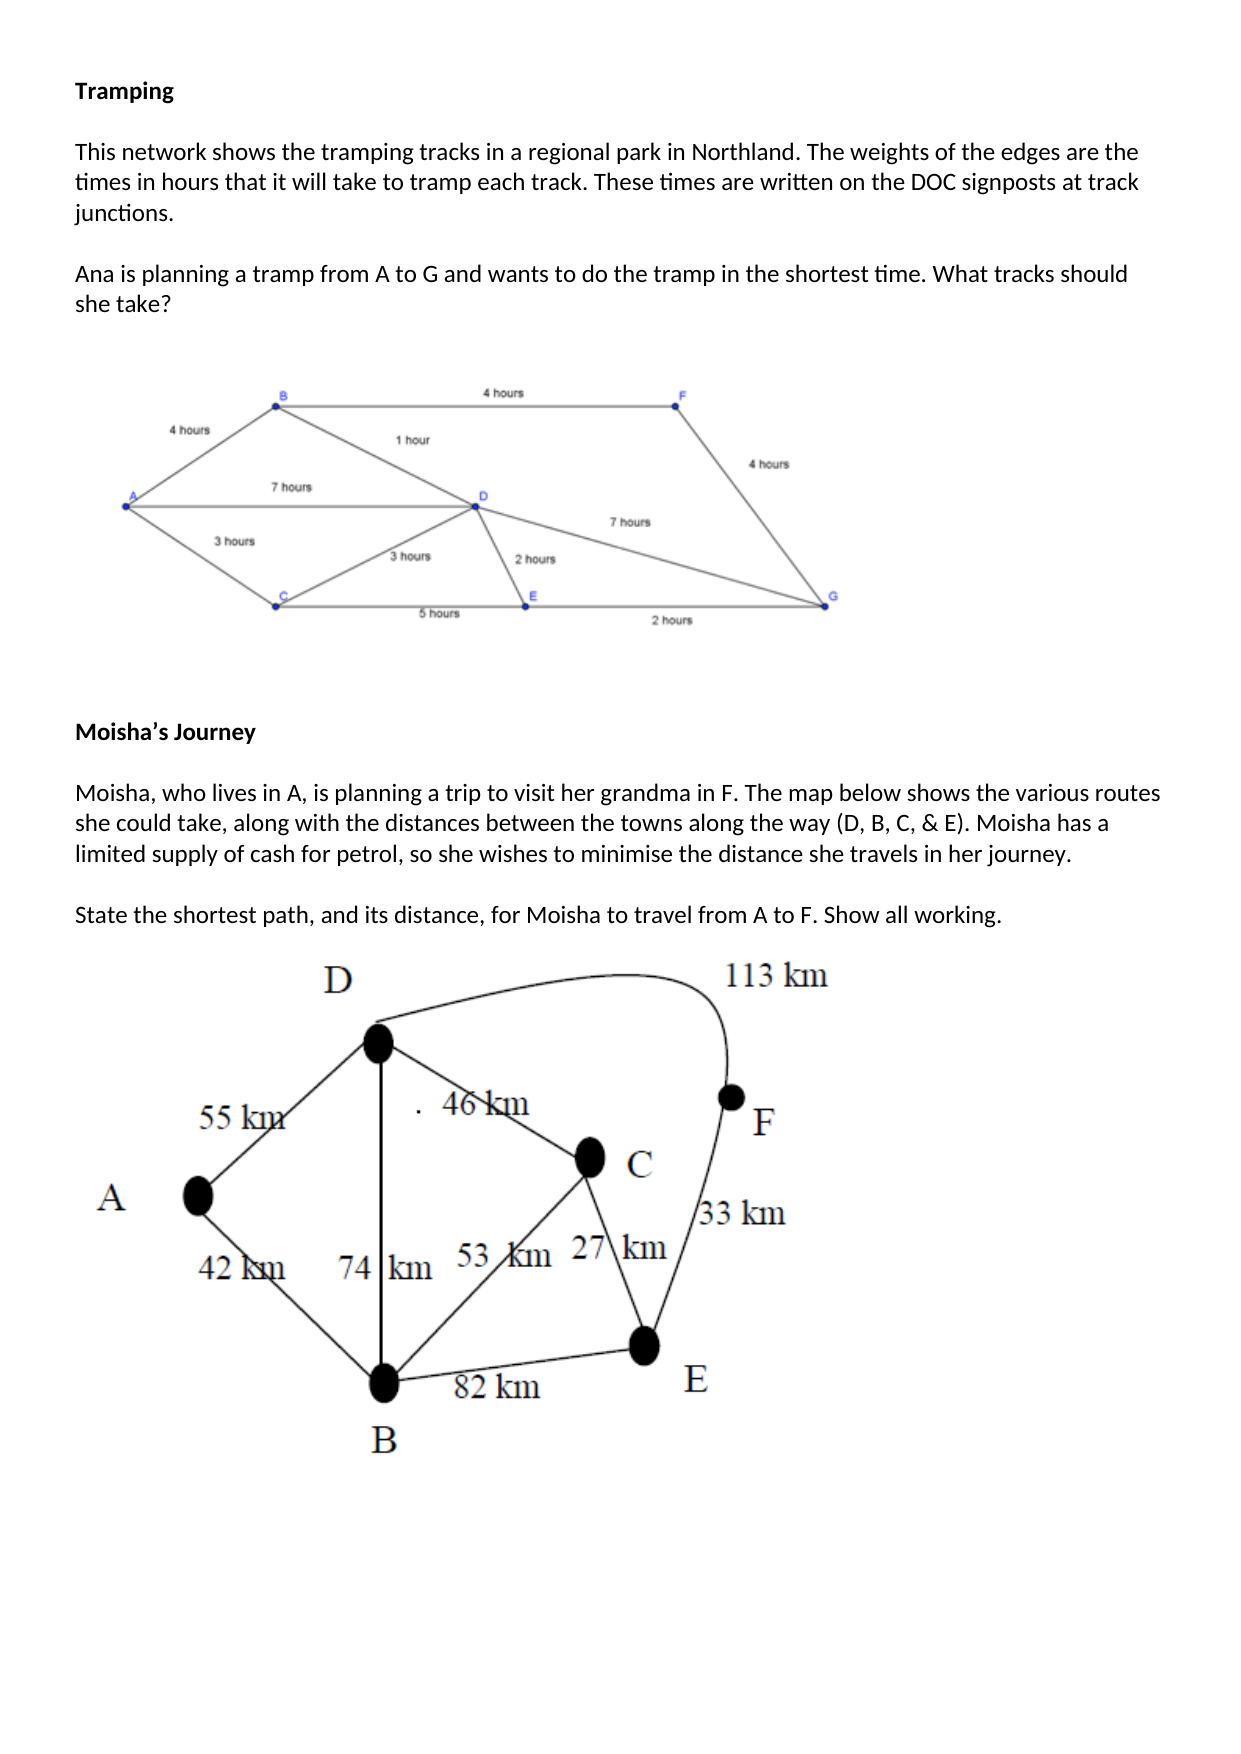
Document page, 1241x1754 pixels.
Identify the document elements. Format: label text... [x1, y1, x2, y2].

text Ana is planning a tramp from A to G and wants to do the tramp in the shortest time. What tracks should she take? [75, 258, 1165, 319]
text State the shortest path, and its distance, for Moisha to travel from A to F. Show all working. [75, 899, 1165, 929]
picture [75, 929, 919, 1486]
text Moisha’s Journey [75, 716, 1165, 746]
text Moisha, who lives in A, is planning a trip to visit her grandma in F. The map below shows the various routes she could take, along with the distances between the towns along the way (D, B, C, & E). Moisha has a limited supply of cash for petrol, so she wishes to minimise the distance she travels in her journey. [75, 777, 1165, 868]
text Tramping [75, 75, 1165, 106]
text This network shows the tramping tracks in a regional park in Northland. The weights of the edges are the times in hours that it will take to tramp each track. These times are written on the DOC signposts at track junctions. [75, 136, 1165, 228]
